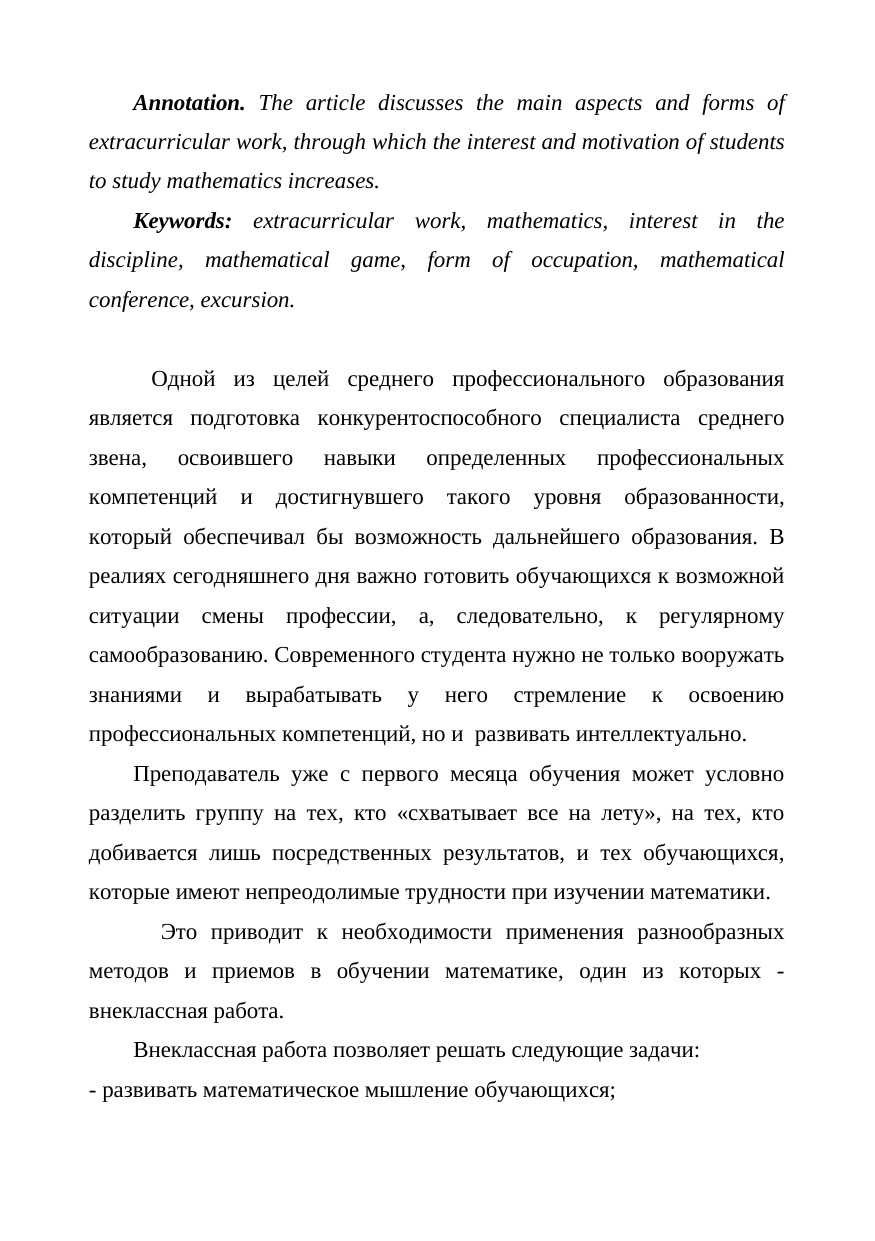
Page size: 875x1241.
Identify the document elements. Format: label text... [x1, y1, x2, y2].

text Одной из целей среднего профессионального образования является подготовка конкурентоспособного специалиста среднего звена, освоившего навыки определенных профессиональных компетенций и достигнувшего такого уровня образованности, который обеспечивал бы возможность дальнейшего образования. В реалиях сегодняшнего дня важно готовить обучающихся к возможной ситуации смены профессии, а, следовательно, к регулярному самообразованию. Современного студента нужно не только вооружать знаниями и вырабатывать у него стремление к освоению профессиональных компетенций, но и развивать интеллектуально. [89, 365, 785, 747]
text Annotation. The article discusses the main aspects and forms of extracurricular work, through which the interest and motivation of students to study mathematics increases. [89, 89, 785, 194]
list - развивать математическое мышление обучающихся; [89, 1076, 785, 1102]
text Внеклассная работа позволяет решать следующие задачи: [89, 1036, 785, 1062]
text Keywords: extracurricular work, mathematics, interest in the discipline, mathematical game, form of occupation, mathematical conference, excursion. [89, 207, 785, 312]
text Это приводит к необходимости применения разнообразных методов и приемов в обучении математике, один из которых - внеклассная работа. [89, 918, 785, 1023]
text Преподаватель уже с первого месяца обучения может условно разделить группу на тех, кто «схватывает все на лету», на тех, кто добивается лишь посредственных результатов, и тех обучающихся, которые имеют непреодолимые трудности при изучении математики. [89, 760, 785, 904]
